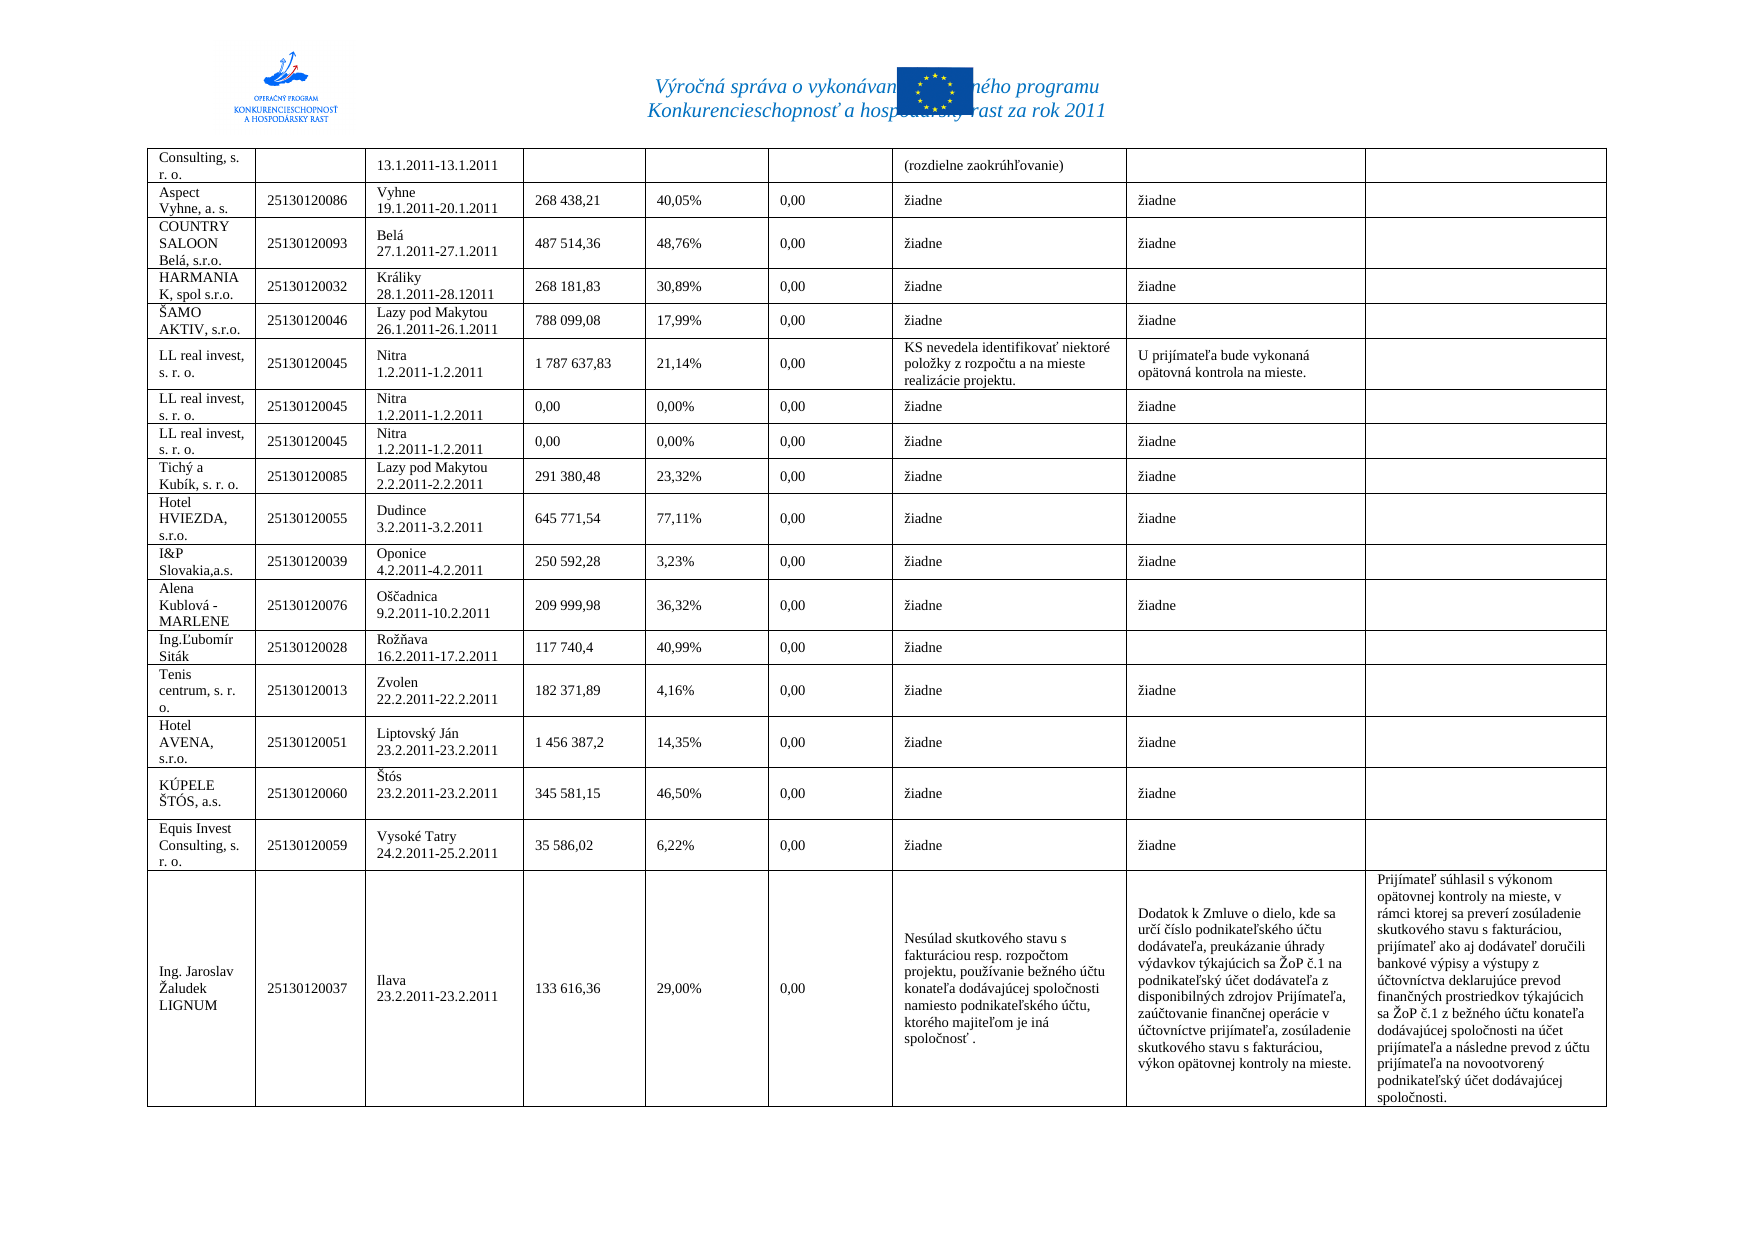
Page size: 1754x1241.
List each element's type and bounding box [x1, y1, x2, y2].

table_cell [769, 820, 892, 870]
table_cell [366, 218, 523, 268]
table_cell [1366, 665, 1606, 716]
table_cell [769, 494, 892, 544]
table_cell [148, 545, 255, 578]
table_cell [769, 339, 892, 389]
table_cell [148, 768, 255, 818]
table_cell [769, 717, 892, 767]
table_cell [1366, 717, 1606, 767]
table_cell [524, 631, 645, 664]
picture [212, 40, 357, 135]
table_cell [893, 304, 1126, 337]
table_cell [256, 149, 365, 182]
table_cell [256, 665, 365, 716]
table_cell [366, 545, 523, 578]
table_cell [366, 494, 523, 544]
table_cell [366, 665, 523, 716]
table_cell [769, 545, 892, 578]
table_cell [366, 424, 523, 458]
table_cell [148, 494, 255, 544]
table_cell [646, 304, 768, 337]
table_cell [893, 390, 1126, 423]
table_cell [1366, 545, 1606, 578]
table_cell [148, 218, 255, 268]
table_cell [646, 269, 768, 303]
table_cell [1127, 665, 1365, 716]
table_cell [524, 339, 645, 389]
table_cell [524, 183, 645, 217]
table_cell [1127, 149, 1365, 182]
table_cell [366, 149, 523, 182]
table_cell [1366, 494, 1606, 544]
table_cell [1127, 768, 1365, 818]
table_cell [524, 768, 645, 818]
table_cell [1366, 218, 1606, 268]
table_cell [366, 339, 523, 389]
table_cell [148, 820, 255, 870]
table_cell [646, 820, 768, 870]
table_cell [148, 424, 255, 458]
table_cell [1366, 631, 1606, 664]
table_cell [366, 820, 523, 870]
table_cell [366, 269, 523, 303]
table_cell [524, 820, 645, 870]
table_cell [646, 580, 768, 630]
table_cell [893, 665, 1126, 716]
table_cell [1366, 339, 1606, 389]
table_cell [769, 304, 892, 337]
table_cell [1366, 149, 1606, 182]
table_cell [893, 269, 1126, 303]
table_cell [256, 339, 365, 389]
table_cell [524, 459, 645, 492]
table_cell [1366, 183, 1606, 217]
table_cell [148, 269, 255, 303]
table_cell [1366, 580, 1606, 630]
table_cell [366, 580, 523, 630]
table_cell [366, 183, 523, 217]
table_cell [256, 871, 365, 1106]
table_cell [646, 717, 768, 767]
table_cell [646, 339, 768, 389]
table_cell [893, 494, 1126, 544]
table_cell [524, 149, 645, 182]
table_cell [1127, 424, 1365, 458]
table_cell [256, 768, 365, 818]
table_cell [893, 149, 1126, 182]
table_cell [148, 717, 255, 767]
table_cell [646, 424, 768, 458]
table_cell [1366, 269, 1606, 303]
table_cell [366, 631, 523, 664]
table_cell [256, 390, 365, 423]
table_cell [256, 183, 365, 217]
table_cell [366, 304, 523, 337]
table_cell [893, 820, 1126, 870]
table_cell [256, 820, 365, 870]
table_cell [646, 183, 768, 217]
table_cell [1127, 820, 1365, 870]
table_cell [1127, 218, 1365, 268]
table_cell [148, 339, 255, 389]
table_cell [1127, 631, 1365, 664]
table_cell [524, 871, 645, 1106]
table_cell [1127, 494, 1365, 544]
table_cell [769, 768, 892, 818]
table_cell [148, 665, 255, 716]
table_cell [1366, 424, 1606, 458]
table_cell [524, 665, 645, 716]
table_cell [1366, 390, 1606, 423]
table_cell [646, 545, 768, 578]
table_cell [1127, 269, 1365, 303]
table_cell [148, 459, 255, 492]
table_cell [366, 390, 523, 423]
picture [896, 67, 974, 115]
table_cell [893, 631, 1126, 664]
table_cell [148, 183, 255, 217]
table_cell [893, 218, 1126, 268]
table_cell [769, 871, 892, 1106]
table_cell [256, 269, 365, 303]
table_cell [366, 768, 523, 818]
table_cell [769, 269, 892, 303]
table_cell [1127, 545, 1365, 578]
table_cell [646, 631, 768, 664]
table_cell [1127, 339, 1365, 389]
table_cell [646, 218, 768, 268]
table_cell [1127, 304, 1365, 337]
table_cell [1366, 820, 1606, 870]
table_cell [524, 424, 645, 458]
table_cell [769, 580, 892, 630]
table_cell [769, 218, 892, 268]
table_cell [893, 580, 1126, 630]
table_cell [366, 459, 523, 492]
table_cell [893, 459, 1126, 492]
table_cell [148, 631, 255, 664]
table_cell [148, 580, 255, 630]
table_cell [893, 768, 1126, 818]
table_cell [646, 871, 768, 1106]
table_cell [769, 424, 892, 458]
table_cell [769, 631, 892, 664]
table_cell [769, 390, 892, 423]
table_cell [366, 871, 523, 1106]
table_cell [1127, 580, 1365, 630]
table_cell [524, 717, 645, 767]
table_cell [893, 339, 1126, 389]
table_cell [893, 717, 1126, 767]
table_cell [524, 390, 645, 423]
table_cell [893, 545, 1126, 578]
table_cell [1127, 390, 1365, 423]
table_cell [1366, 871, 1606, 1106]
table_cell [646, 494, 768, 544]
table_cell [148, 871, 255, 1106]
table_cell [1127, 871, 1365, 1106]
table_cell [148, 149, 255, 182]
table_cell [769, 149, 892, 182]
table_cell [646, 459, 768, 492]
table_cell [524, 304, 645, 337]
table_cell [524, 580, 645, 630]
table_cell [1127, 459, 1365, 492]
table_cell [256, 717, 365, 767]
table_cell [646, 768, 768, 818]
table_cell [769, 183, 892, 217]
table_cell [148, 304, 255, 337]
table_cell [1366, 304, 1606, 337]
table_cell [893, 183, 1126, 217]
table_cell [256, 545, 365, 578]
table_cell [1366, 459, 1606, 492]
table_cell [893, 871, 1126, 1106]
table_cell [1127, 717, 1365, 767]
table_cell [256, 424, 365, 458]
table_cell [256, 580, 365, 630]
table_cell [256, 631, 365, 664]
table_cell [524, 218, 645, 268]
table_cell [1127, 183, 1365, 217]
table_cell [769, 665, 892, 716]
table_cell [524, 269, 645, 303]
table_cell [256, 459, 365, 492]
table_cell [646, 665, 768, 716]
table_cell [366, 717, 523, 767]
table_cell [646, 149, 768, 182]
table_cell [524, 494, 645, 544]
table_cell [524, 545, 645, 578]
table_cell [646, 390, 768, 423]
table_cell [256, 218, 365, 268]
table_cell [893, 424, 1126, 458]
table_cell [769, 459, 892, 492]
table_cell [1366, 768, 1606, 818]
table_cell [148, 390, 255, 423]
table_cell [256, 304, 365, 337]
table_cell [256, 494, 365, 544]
